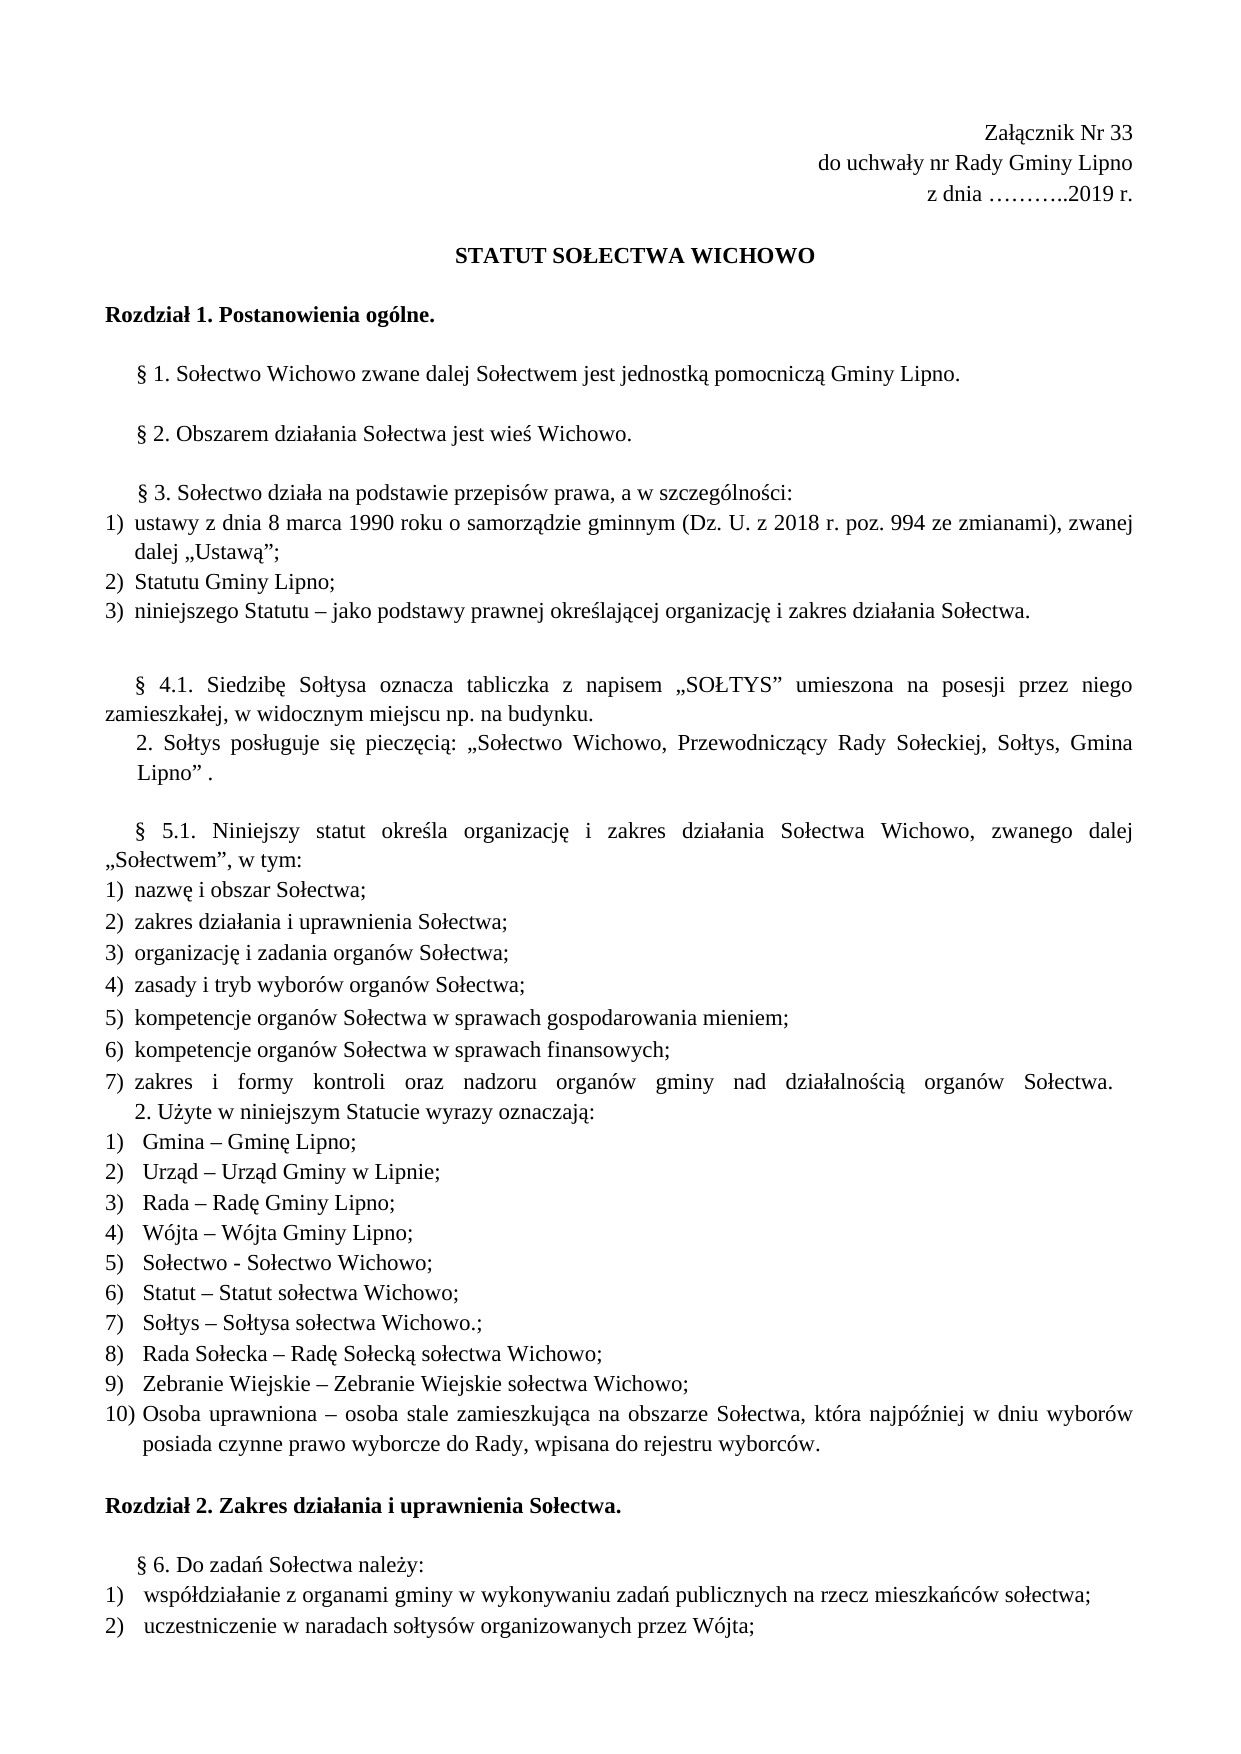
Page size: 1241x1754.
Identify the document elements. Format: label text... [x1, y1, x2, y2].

text § 3. Sołectwo działa na podstawie przepisów prawa, a w szczególności: [136, 450, 821, 506]
text z dnia ………..2019 r. [97, 180, 1133, 206]
list nazwę i obszar Sołectwa; [105, 876, 1134, 902]
subtitle Rozdział 1. Postanowienia ogólne. [105, 301, 856, 327]
list Sołtys – Sołtysa sołectwa Wichowo.; [105, 1309, 1134, 1336]
list współdziałanie z organami gminy w wykonywaniu zadań publicznych na rzecz mieszkańców sołectwa; [105, 1581, 1134, 1607]
list Statut – Statut sołectwa Wichowo; [105, 1279, 1134, 1306]
text § 1. Sołectwo Wichowo zwane dalej Sołectwem jest jednostką pomocniczą Gminy Lipno. [136, 360, 1134, 387]
subtitle Rozdział 2. Zakres działania i uprawnienia Sołectwa. [105, 1492, 856, 1518]
text do uchwały nr Rady Gminy Lipno [97, 149, 1133, 176]
list Zebranie Wiejskie – Zebranie Wiejskie sołectwa Wichowo; [105, 1370, 1134, 1396]
list Osoba uprawniona – osoba stale zamieszkująca na obszarze Sołectwa, która najpóźniej w dniu wyborów posiada czynne prawo wyborcze do Rady, wpisana do rejestru wyborców. [105, 1400, 1134, 1457]
list zakres działania i uprawnienia Sołectwa; [105, 908, 1134, 934]
list Rada – Radę Gminy Lipno; [105, 1188, 1134, 1215]
text § 5.1. Niniejszy statut określa organizację i zakres działania Sołectwa Wichowo, zwanego dalej „Sołectwem”, w tym: [105, 817, 1134, 872]
list Gmina – Gminę Lipno; [105, 1128, 1134, 1154]
list organizację i zadania organów Sołectwa; [105, 939, 1134, 966]
list kompetencje organów Sołectwa w sprawach finansowych; [105, 1036, 1134, 1062]
text § 4.1. Siedzibę Sołtysa oznacza tabliczka z napisem „SOŁTYS” umieszona na posesji przez niego zamieszkałej, w widocznym miejscu np. na budynku. [105, 671, 1134, 726]
list ustawy z dnia 8 marca 1990 roku o samorządzie gminnym (Dz. U. z 2018 r. poz. 994 ze zmianami), zwanej dalej „Ustawą”; [105, 509, 1134, 564]
list niniejszego Statutu – jako podstawy prawnej określającej organizację i zakres działania Sołectwa. [105, 598, 1134, 624]
text § 6. Do zadań Sołectwa należy: [136, 1551, 1134, 1577]
list zasady i tryb wyborów organów Sołectwa; [105, 972, 1134, 998]
text 2. Sołtys posługuje się pieczęcią: „Sołectwo Wichowo, Przewodniczący Rady Sołeckiej, Sołtys, Gmina Lipno” . [136, 729, 1134, 785]
list Statutu Gminy Lipno; [105, 568, 1134, 594]
list Rada Sołecka – Radę Sołecką sołectwa Wichowo; [105, 1339, 1134, 1366]
list Urząd – Urząd Gminy w Lipnie; [105, 1158, 1134, 1185]
text § 2. Obszarem działania Sołectwa jest wieś Wichowo. [136, 421, 821, 447]
list Sołectwo - Sołectwo Wichowo; [105, 1249, 1134, 1275]
text STATUT SOŁECTWA WICHOWO [123, 242, 1147, 268]
list uczestniczenie w naradach sołtysów organizowanych przez Wójta; [105, 1613, 1134, 1639]
list Wójta – Wójta Gminy Lipno; [105, 1219, 1134, 1245]
list kompetencje organów Sołectwa w sprawach gospodarowania mieniem; [105, 1003, 1134, 1030]
list zakres i formy kontroli oraz nadzoru organów gminy nad działalnością organów Sołectwa. 2. Użyte w niniejszym Statucie wyrazy oznaczają: [105, 1068, 1134, 1124]
text Załącznik Nr 33 [97, 119, 1133, 145]
